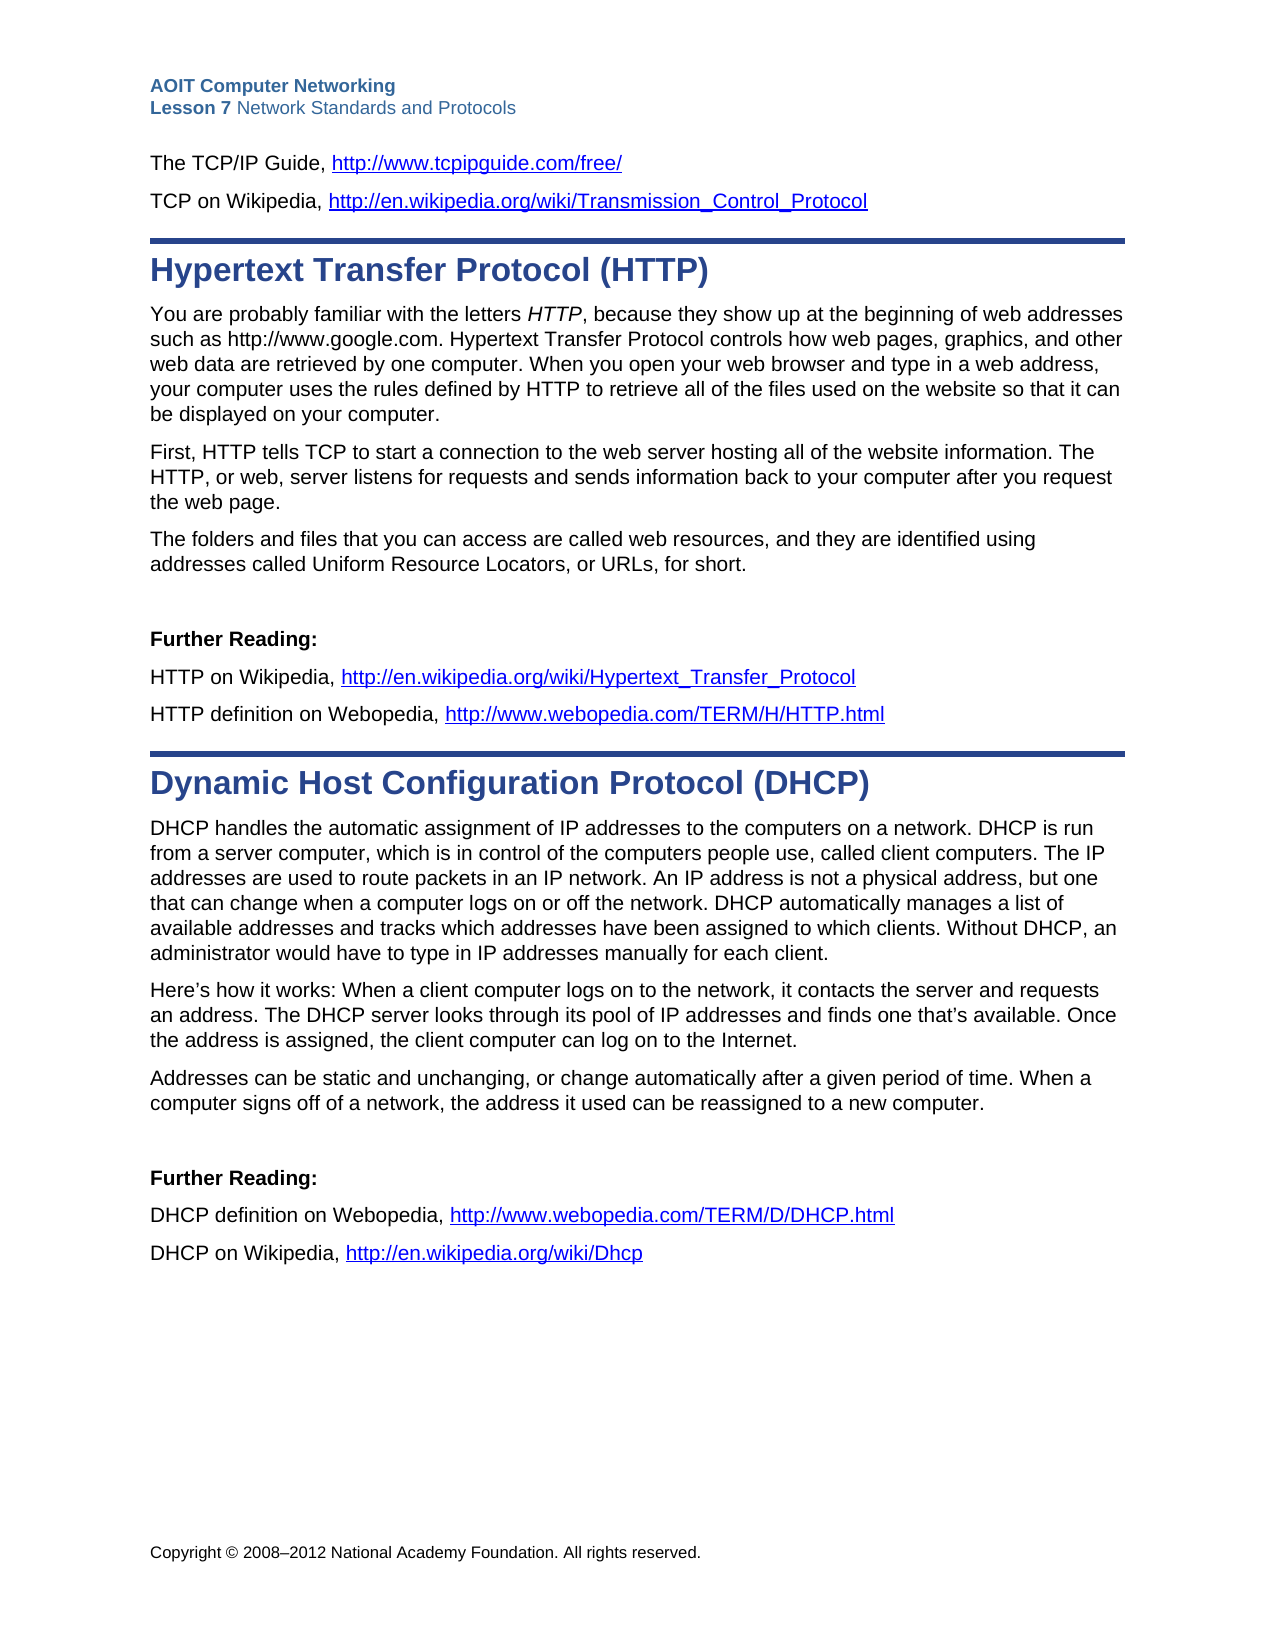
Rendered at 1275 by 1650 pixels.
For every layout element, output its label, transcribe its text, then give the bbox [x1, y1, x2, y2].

text HTTP on Wikipedia, http://en.wikipedia.org/wiki/Hypertext_Transfer_Protocol [150, 663, 1125, 688]
text HTTP definition on Webopedia, http://www.webopedia.com/TERM/H/HTTP.html [150, 701, 1125, 726]
text Addresses can be static and unchanging, or change automatically after a given period of time. When a computer signs off of a network, the address it used can be reassigned to a new computer. [150, 1064, 1125, 1114]
text DHCP on Wikipedia, http://en.wikipedia.org/wiki/Dhcp [150, 1239, 1125, 1264]
text DHCP definition on Webopedia, http://www.webopedia.com/TERM/D/DHCP.html [150, 1202, 1125, 1227]
text DHCP handles the automatic assignment of IP addresses to the computers on a network. DHCP is run from a server computer, which is in control of the computers people use, called client computers. The IP addresses are used to route packets in an IP network. An IP address is not a physical address, but one that can change when a computer logs on or off the network. DHCP automatically manages a list of available addresses and tracks which addresses have been assigned to which clients. Without DHCP, an administrator would have to type in IP addresses manually for each client. [150, 814, 1125, 964]
text The folders and files that you can access are called web resources, and they are identified using addresses called Uniform Resource Locators, or URLs, for short. [150, 526, 1125, 576]
text Here’s how it works: When a client computer logs on to the network, it contacts the server and requests an address. The DHCP server looks through its pool of IP addresses and finds one that’s available. Once the address is assigned, the client computer can log on to the Internet. [150, 977, 1125, 1052]
text Dynamic Host Configuration Protocol (DHCP) [150, 757, 1125, 802]
text Hypertext Transfer Protocol (HTTP) [150, 244, 1125, 288]
text You are probably familiar with the letters HTTP, because they show up at the beginning of web addresses such as http://www.google.com. Hypertext Transfer Protocol controls how web pages, graphics, and other web data are retrieved by one computer. When you open your web browser and type in a web address, your computer uses the rules defined by HTTP to retrieve all of the files used on the website so that it can be displayed on your computer. [150, 301, 1125, 426]
text Further : [150, 626, 1125, 651]
text Further : [150, 1164, 1125, 1189]
text The TCP/IP Guide, http://www.tcpipguide.com/free/ [150, 150, 1125, 175]
text First, HTTP tells TCP to start a connection to the web server hosting all of the website information. The HTTP, or web, server listens for requests and sends information back to your computer after you request the web page. [150, 438, 1125, 513]
text TCP on Wikipedia, http://en.wikipedia.org/wiki/Transmission_Control_Protocol [150, 187, 1125, 212]
